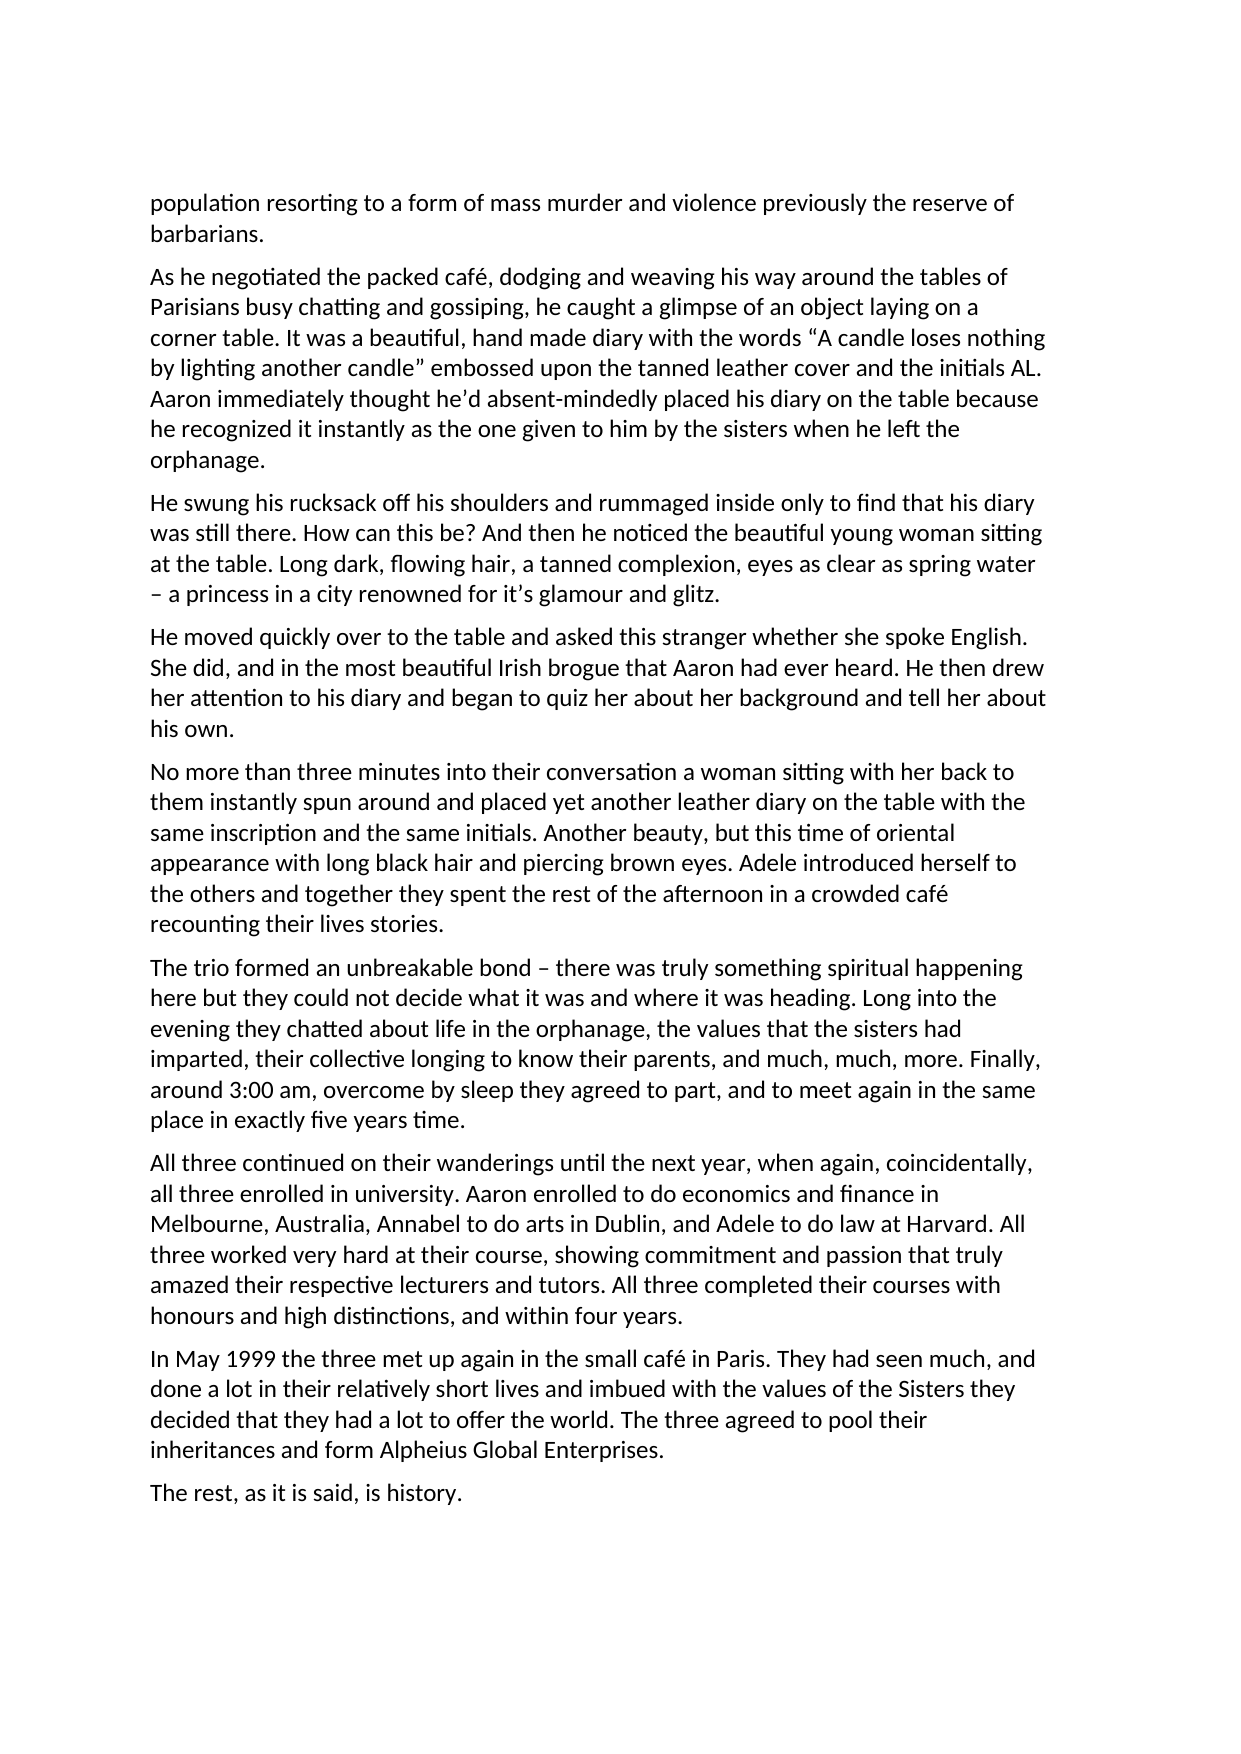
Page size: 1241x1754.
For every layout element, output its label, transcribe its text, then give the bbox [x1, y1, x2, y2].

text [150, 187, 1051, 248]
text No more than three minutes into their conversation a woman sitting with her back to them instantly spun around and placed yet another leather diary on the table with the same inscription and the same initials. Another beauty, but this time of oriental appearance with long black hair and piercing brown eyes. Adele introduced herself to the others and together they spent the rest of the afternoon in a crowded café recounting their lives stories. [150, 756, 1051, 939]
text As he negotiated the packed café, dodging and weaving his way around the tables of Parisians busy chatting and gossiping, he caught a glimpse of an object laying on a corner table. It was a beautiful, hand made diary with the words “A candle loses nothing by lighting another candle” embossed upon the tanned leather cover and the initials AL. Aaron immediately thought he’d absent-mindedly placed his diary on the table because he recognized it instantly as the one given to him by the sisters when he left the orphanage. [150, 261, 1051, 474]
text The rest, as it is said, is history. [150, 1477, 1051, 1508]
text The trio formed an unbreakable bond – there was truly something spiritual happening here but they could not decide what it was and where it was heading. Long into the evening they chatted about life in the orphanage, the values that the sisters had imparted, their collective longing to know their parents, and much, much, more. Finally, around 3:00 am, overcome by sleep they agreed to part, and to meet again in the same place in exactly five years time. [150, 952, 1051, 1135]
text He moved quickly over to the table and asked this stranger whether she spoke English. She did, and in the most beautiful Irish brogue that Aaron had ever heard. He then drew her attention to his diary and began to quiz her about her background and tell her about his own. [150, 621, 1051, 743]
text In May 1999 the three met up again in the small café in . They had seen much, and done a lot in their relatively short lives and imbued with the values of the Sisters they decided that they had a lot to offer the world. The three agreed to pool their inheritances and form Alpheius Global Enterprises. [150, 1343, 1051, 1465]
text All three continued on their wanderings until the next year, when again, coincidentally, all three enrolled in university. Aaron enrolled to do economics and finance in , , Annabel to do arts in , and Adele to do law at Harvard. All three worked very hard at their course, showing commitment and passion that truly amazed their respective lecturers and tutors. All three completed their courses with honours and high distinctions, and within four years. [150, 1147, 1051, 1330]
text He swung his rucksack off his shoulders and rummaged inside only to find that his diary was still there. How can this be? And then he noticed the beautiful young woman sitting at the table. Long dark, flowing hair, a tanned complexion, eyes as clear as spring water – a princess in a city renowned for it’s glamour and glitz. [150, 487, 1051, 609]
